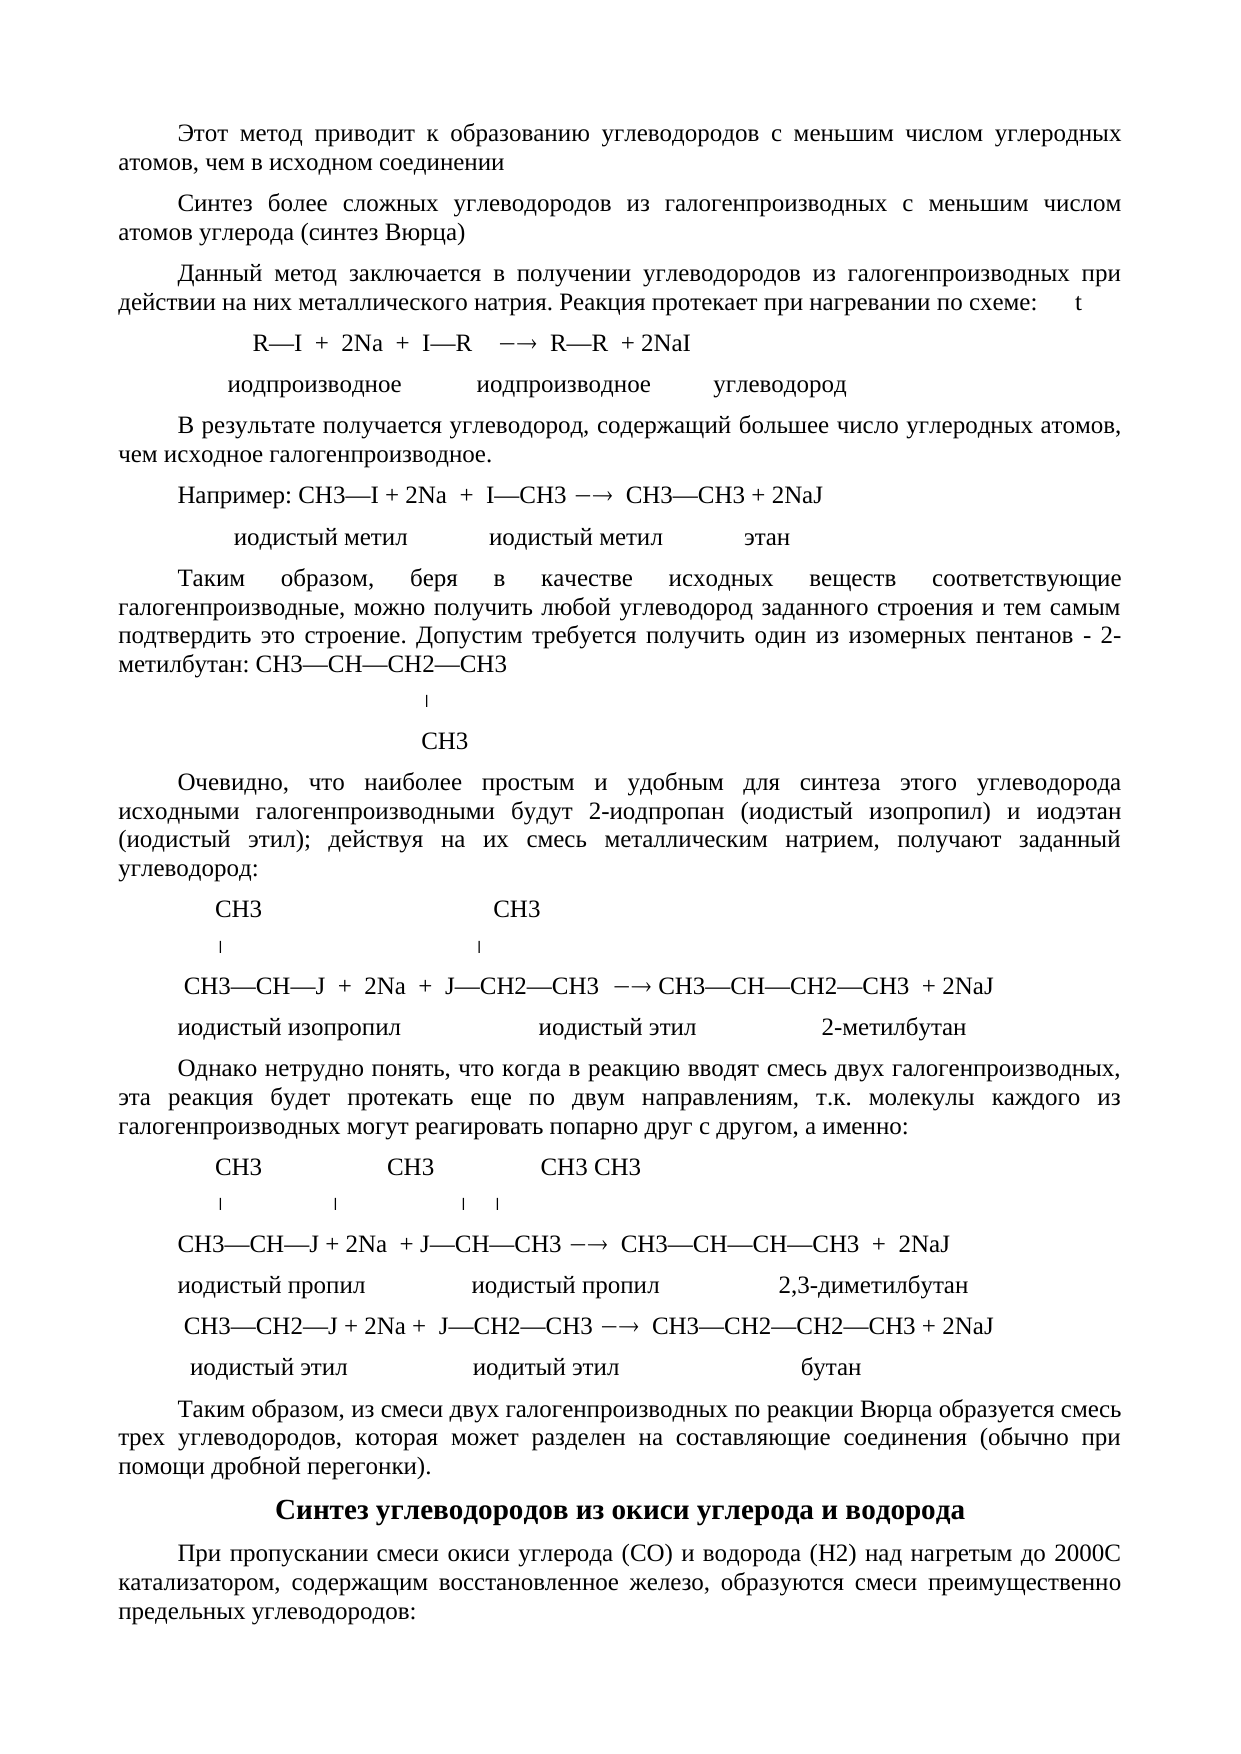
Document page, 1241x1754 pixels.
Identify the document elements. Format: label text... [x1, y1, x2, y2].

text CH3 CH3 [118, 894, 1122, 923]
text Таким образом, из смеси двух галогенпроизводных по реакции Вюрца образуется смесь трех углеводородов, которая может разделен на составляющие соединения (обычно при помощи дробной перегонки). [118, 1394, 1122, 1480]
text CH3—CH—J + 2Na + J—CH2—CH3 CH3—CH—CH2—CH3 + 2NaJ [118, 971, 1122, 1000]
text Данный метод заключается в получении углеводородов из галогенпроизводных при действии на них металлического натрия. Реакция протекает при нагревании по схеме: t [118, 258, 1122, 316]
text CH3 [118, 726, 1122, 754]
text R—I + 2Na + I—R R—R + 2NaI [118, 328, 1122, 357]
text иодпроизводное иодпроизводное углеводород [118, 369, 1122, 398]
text CH3—CH—J + 2Na + J—CH—CH3 CH3—CH—CH—CH3 + 2NaJ [118, 1229, 1122, 1257]
text В результате получается углеводород, содержащий большее число углеродных атомов, чем исходное галогенпроизводное. [118, 411, 1122, 468]
text При пропускании смеси окиси углерода (СО) и водорода (Н2) над нагретым до 2000С катализатором, содержащим восстановленное железо, образуются смеси преимущественно предельных углеводородов: [118, 1538, 1122, 1625]
text иодистый этил иодитый этил бутан [118, 1352, 1122, 1381]
text иодистый метил иодистый метил этан [118, 522, 1122, 551]
text иодистый изопропил иодистый этил 2-метилбутан [118, 1012, 1122, 1041]
text Синтез более сложных углеводородов из галогенпроизводных с меньшим числом атомов углерода (синтез Вюрца) [118, 188, 1122, 246]
text Однако нетрудно понять, что когда в реакцию вводят смесь двух галогенпроизводных, эта реакция будет протекать еще по двум направлениям, т.к. молекулы каждого из галогенпроизводных могут реагировать попарно друг с другом, а именно: [118, 1053, 1122, 1140]
text Этот метод приводит к образованию углеводородов с меньшим числом углеродных атомов, чем в исходном соединении [118, 118, 1122, 176]
text Например: CH3—I + 2Na + I—CH3 CH3—CH3 + 2NaJ [118, 481, 1122, 509]
text CH3 CH3 CH3 CH3 [118, 1152, 1122, 1181]
text Таким образом, беря в качестве исходных веществ соответствующие галогенпроизводные, можно получить любой углеводород заданного строения и тем самым подтвердить это строение. Допустим требуется получить один из изомерных пентанов - 2-метилбутан: CH3—CH—CH2—CH3 [118, 563, 1122, 678]
text CH3—CH2—J + 2Na + J—CH2—CH3 CH3—CH2—CH2—CH3 + 2NaJ [118, 1311, 1122, 1340]
text иодистый пропил иодистый пропил 2,3-диметилбутан [118, 1270, 1122, 1299]
text Синтез углеводородов из окиси углерода и водорода [118, 1492, 1122, 1526]
text Очевидно, что наиболее простым и удобным для синтеза этого углеводорода исходными галогенпроизводными будут 2-иодпропан (иодистый изопропил) и иодэтан (иодистый этил); действуя на их смесь металлическим натрием, получают заданный углеводород: [118, 767, 1122, 882]
